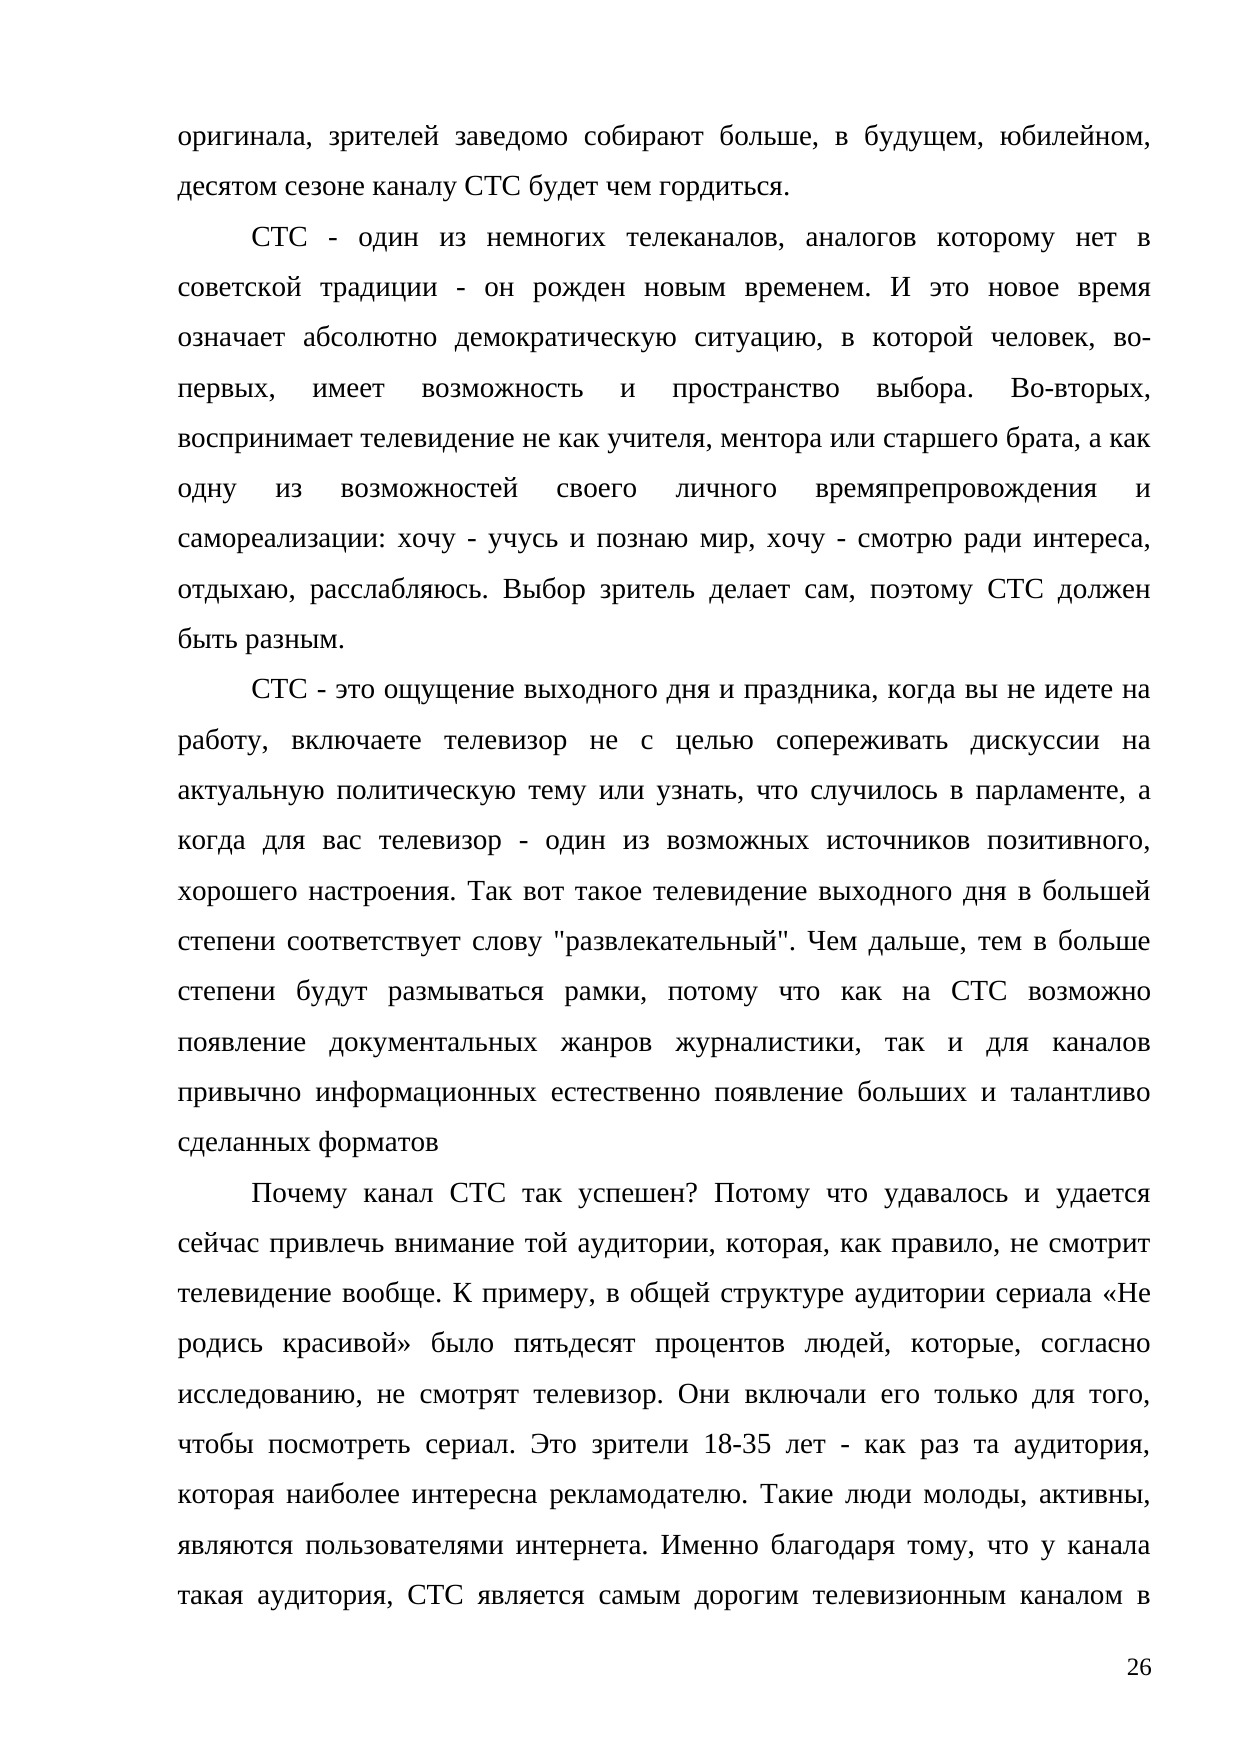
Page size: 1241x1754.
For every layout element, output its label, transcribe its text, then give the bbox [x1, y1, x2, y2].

text СТС - один из немногих телеканалов, аналогов которому нет в советской традиции - он рожден новым временем. И это новое время означает абсолютно демократическую ситуацию, в которой человек, во-первых, имеет возможность и пространство выбора. Во-вторых, воспринимает телевидение не как учителя, ментора или старшего брата, а как одну из возможностей своего личного времяпрепровождения и самореализации: хочу - учусь и познаю мир, хочу - смотрю ради интереса, отдыхаю, расслабляюсь. Выбор зритель делает сам, поэтому СТС должен быть разным. [177, 219, 1152, 655]
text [177, 118, 1152, 202]
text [177, 1175, 1152, 1611]
text СТС - это ощущение выходного дня и праздника, когда вы не идете на работу, включаете телевизор не с целью сопереживать дискуссии на актуальную политическую тему или узнать, что случилось в парламенте, а когда для вас телевизор - один из возможных источников позитивного, хорошего настроения. Так вот такое телевидение выходного дня в большей степени соответствует слову "развлекательный". Чем дальше, тем в больше степени будут размываться рамки, потому что как на СТС возможно появление документальных жанров журналистики, так и для каналов привычно информационных естественно появление больших и талантливо сделанных форматов [177, 672, 1152, 1158]
